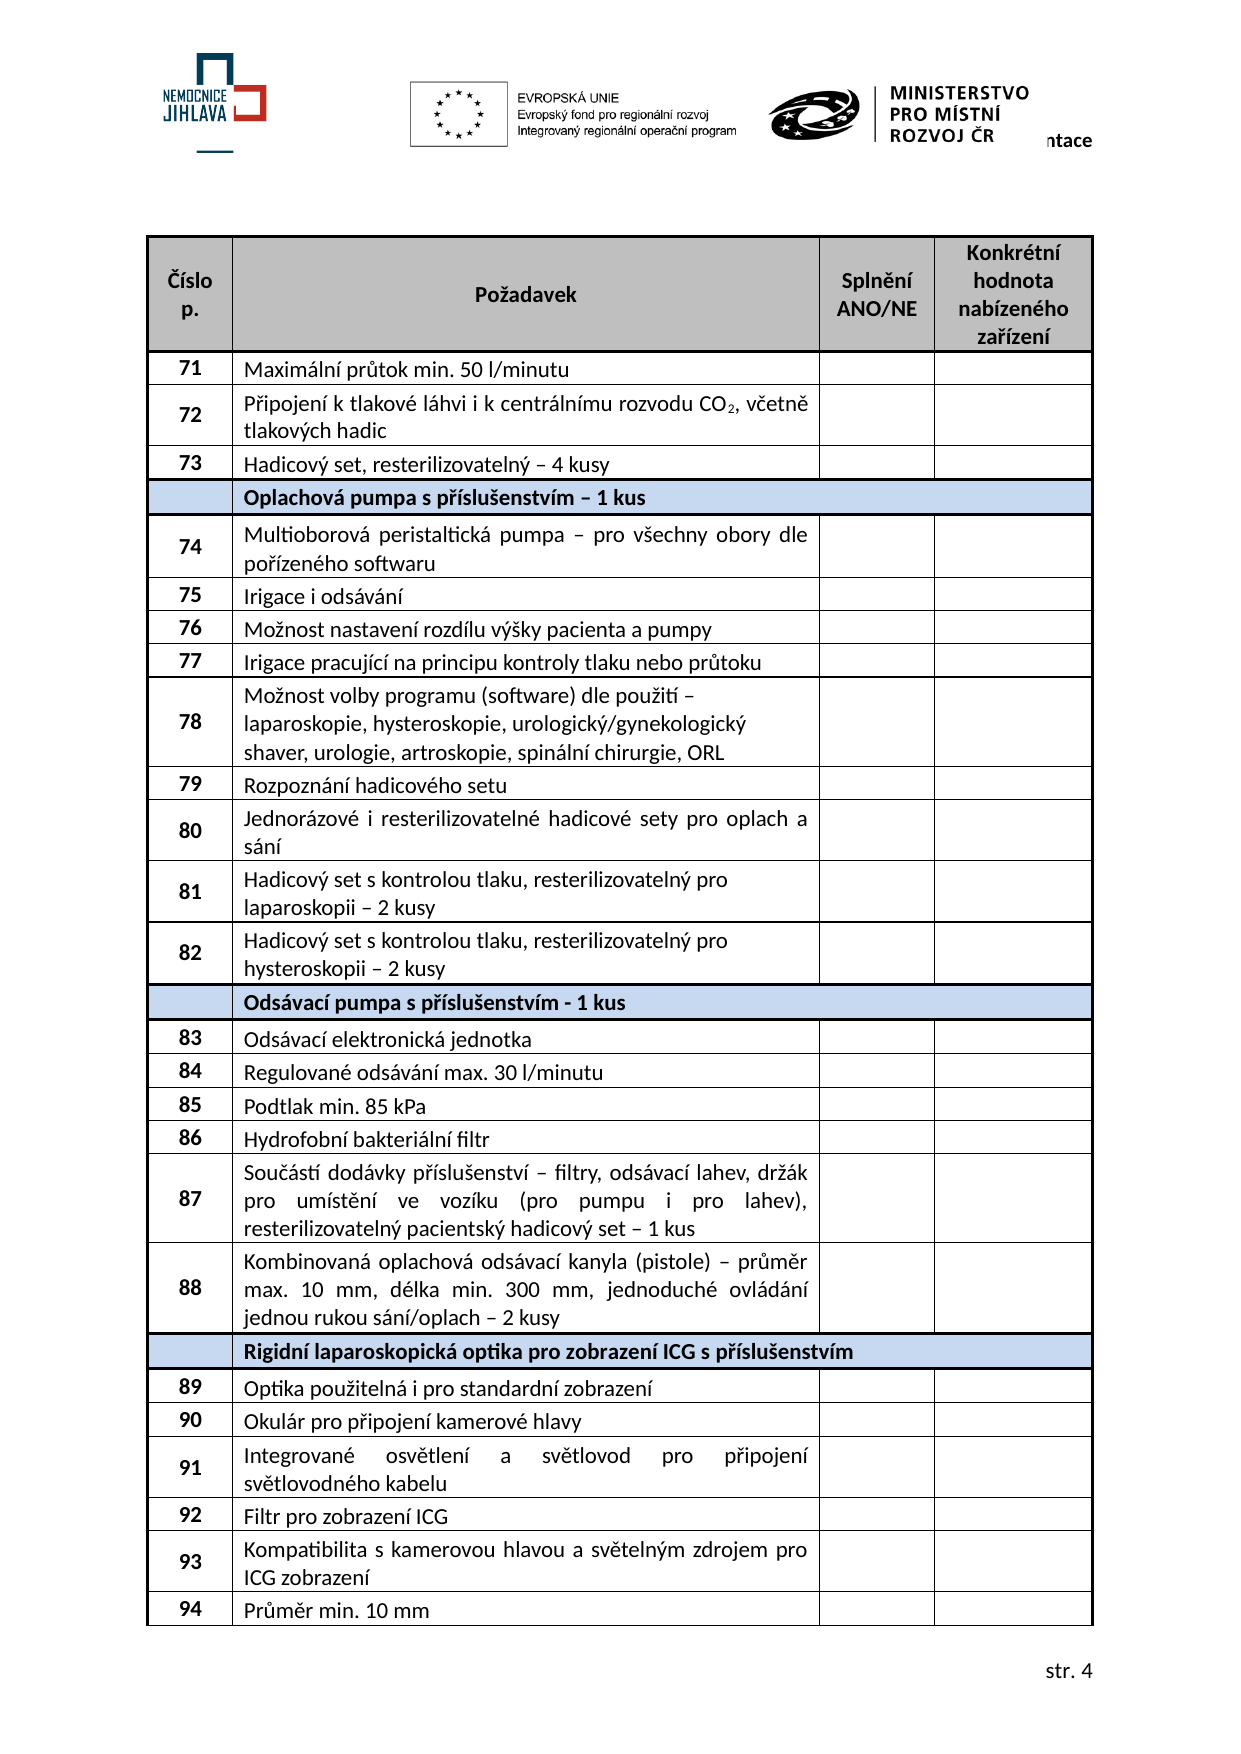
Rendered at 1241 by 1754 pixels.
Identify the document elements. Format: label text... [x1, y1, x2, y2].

table_cell [935, 353, 1091, 383]
table_cell 74 [149, 516, 232, 577]
table_cell 92 [149, 1498, 232, 1530]
table_cell Multioborová peristaltická pumpa – pro všechny obory dle pořízeného softwaru [233, 516, 819, 577]
table_cell [820, 385, 934, 445]
table_cell [935, 1370, 1091, 1402]
table_cell [820, 1088, 934, 1120]
table_cell 89 [149, 1370, 232, 1402]
table_cell Možnost volby programu (software) dle použití – laparoskopie, hysteroskopie, urologický/gynekologický shaver, urologie, artroskopie, spinální chirurgie, ORL [233, 678, 819, 766]
table_cell [820, 353, 934, 383]
table_cell [935, 800, 1091, 860]
table_cell [820, 644, 934, 676]
table_cell [820, 800, 934, 860]
table_cell [820, 578, 934, 610]
table_cell Optika použitelná i pro standardní zobrazení [233, 1370, 819, 1402]
table_cell [820, 1531, 934, 1591]
table_cell [820, 1592, 934, 1624]
table_cell 82 [149, 923, 232, 983]
table_cell Regulované odsávání max. 30 l/minutu [233, 1054, 819, 1087]
table_cell Maximální průtok min. 50 l/minutu [233, 353, 819, 383]
table_cell 87 [149, 1154, 232, 1242]
table_cell 81 [149, 861, 232, 921]
table_cell Oplachová pumpa s příslušenstvím – 1 kus [233, 481, 1091, 513]
table_cell [820, 611, 934, 643]
table_cell 76 [149, 611, 232, 643]
table_cell Filtr pro zobrazení ICG [233, 1498, 819, 1530]
table_cell [820, 1437, 934, 1497]
table_cell [935, 1021, 1091, 1053]
table_cell [820, 1498, 934, 1530]
table_cell [935, 1243, 1091, 1332]
table_cell 80 [149, 800, 232, 860]
table_cell 91 [149, 1437, 232, 1497]
table_cell [149, 1335, 232, 1367]
table_cell [820, 516, 934, 577]
table_cell Průměr min. 10 mm [233, 1592, 819, 1624]
table_cell Připojení k tlakové láhvi i k centrálnímu rozvodu CO2, včetně tlakových hadic [233, 385, 819, 445]
table_cell Součástí dodávky příslušenství – filtry, odsávací lahev, držák pro umístění ve vozíku (pro pumpu i pro lahev), resterilizovatelný pacientský hadicový set – 1 kus [233, 1154, 819, 1242]
table_cell 72 [149, 385, 232, 445]
table_cell 75 [149, 578, 232, 610]
table_cell Možnost nastavení rozdílu výšky pacienta a pumpy [233, 611, 819, 643]
table_cell 73 [149, 446, 232, 478]
table_cell [820, 1154, 934, 1242]
table_cell Kompatibilita s kamerovou hlavou a světelným zdrojem pro ICG zobrazení [233, 1531, 819, 1591]
table_cell [820, 1121, 934, 1153]
table_cell 78 [149, 678, 232, 766]
table_cell [149, 986, 232, 1018]
table_cell 93 [149, 1531, 232, 1591]
table_cell [935, 446, 1091, 478]
table_cell Podtlak min. 85 kPa [233, 1088, 819, 1120]
table_cell [935, 923, 1091, 983]
table_cell [935, 861, 1091, 921]
table_cell Rigidní laparoskopická optika pro zobrazení ICG s příslušenstvím [233, 1335, 1091, 1367]
table_cell [935, 611, 1091, 643]
table_cell Irigace pracující na principu kontroly tlaku nebo průtoku [233, 644, 819, 676]
table_cell [935, 1592, 1091, 1624]
table_cell 88 [149, 1243, 232, 1332]
table_cell 83 [149, 1021, 232, 1053]
table_cell Hadicový set s kontrolou tlaku, resterilizovatelný pro laparoskopii – 2 kusy [233, 861, 819, 921]
table_cell [935, 578, 1091, 610]
table_cell [935, 516, 1091, 577]
table_cell [935, 767, 1091, 799]
table_header Číslo p. [149, 238, 232, 350]
table_cell 79 [149, 767, 232, 799]
table_cell Irigace i odsávání [233, 578, 819, 610]
table_header Splnění ANO/NE [820, 238, 934, 350]
table_cell [935, 678, 1091, 766]
table_cell 94 [149, 1592, 232, 1624]
table_cell Okulár pro připojení kamerové hlavy [233, 1403, 819, 1436]
picture [388, 59, 1047, 166]
table_cell [820, 678, 934, 766]
table_cell [935, 1531, 1091, 1591]
table_cell Hydrofobní bakteriální filtr [233, 1121, 819, 1153]
table_cell Odsávací elektronická jednotka [233, 1021, 819, 1053]
table_cell [935, 1498, 1091, 1530]
table_cell [820, 1370, 934, 1402]
table_cell 85 [149, 1088, 232, 1120]
table_cell [820, 861, 934, 921]
table_cell Odsávací pumpa s příslušenstvím - 1 kus [233, 986, 1091, 1018]
table_cell Kombinovaná oplachová odsávací kanyla (pistole) – průměr max. 10 mm, délka min. 300 mm, jednoduché ovládání jednou rukou sání/oplach – 2 kusy [233, 1243, 819, 1332]
table_cell [935, 1437, 1091, 1497]
table_cell [935, 1088, 1091, 1120]
table_cell 84 [149, 1054, 232, 1087]
table_cell 77 [149, 644, 232, 676]
table_cell [820, 923, 934, 983]
table_header Požadavek [233, 238, 819, 350]
table_cell [149, 481, 232, 513]
table_cell [935, 1403, 1091, 1436]
table_cell Rozpoznání hadicového setu [233, 767, 819, 799]
table_cell 86 [149, 1121, 232, 1153]
table_header Konkrétní hodnota nabízeného zařízení [935, 238, 1091, 350]
table_cell [935, 385, 1091, 445]
table_cell [820, 767, 934, 799]
table_cell [820, 1054, 934, 1087]
table_cell 90 [149, 1403, 232, 1436]
table_cell [935, 1121, 1091, 1153]
table_cell [935, 1054, 1091, 1087]
table_cell Hadicový set s kontrolou tlaku, resterilizovatelný pro hysteroskopii – 2 kusy [233, 923, 819, 983]
table_cell [935, 1154, 1091, 1242]
table_cell Integrované osvětlení a světlovod pro připojení světlovodného kabelu [233, 1437, 819, 1497]
table_cell 71 [149, 353, 232, 383]
table_cell [820, 1021, 934, 1053]
table_cell Hadicový set, resterilizovatelný – 4 kusy [233, 446, 819, 478]
table_cell [820, 1403, 934, 1436]
picture [163, 53, 267, 153]
table_cell [935, 644, 1091, 676]
table_cell [820, 446, 934, 478]
table_cell [820, 1243, 934, 1332]
table_cell Jednorázové i resterilizovatelné hadicové sety pro oplach a sání [233, 800, 819, 860]
